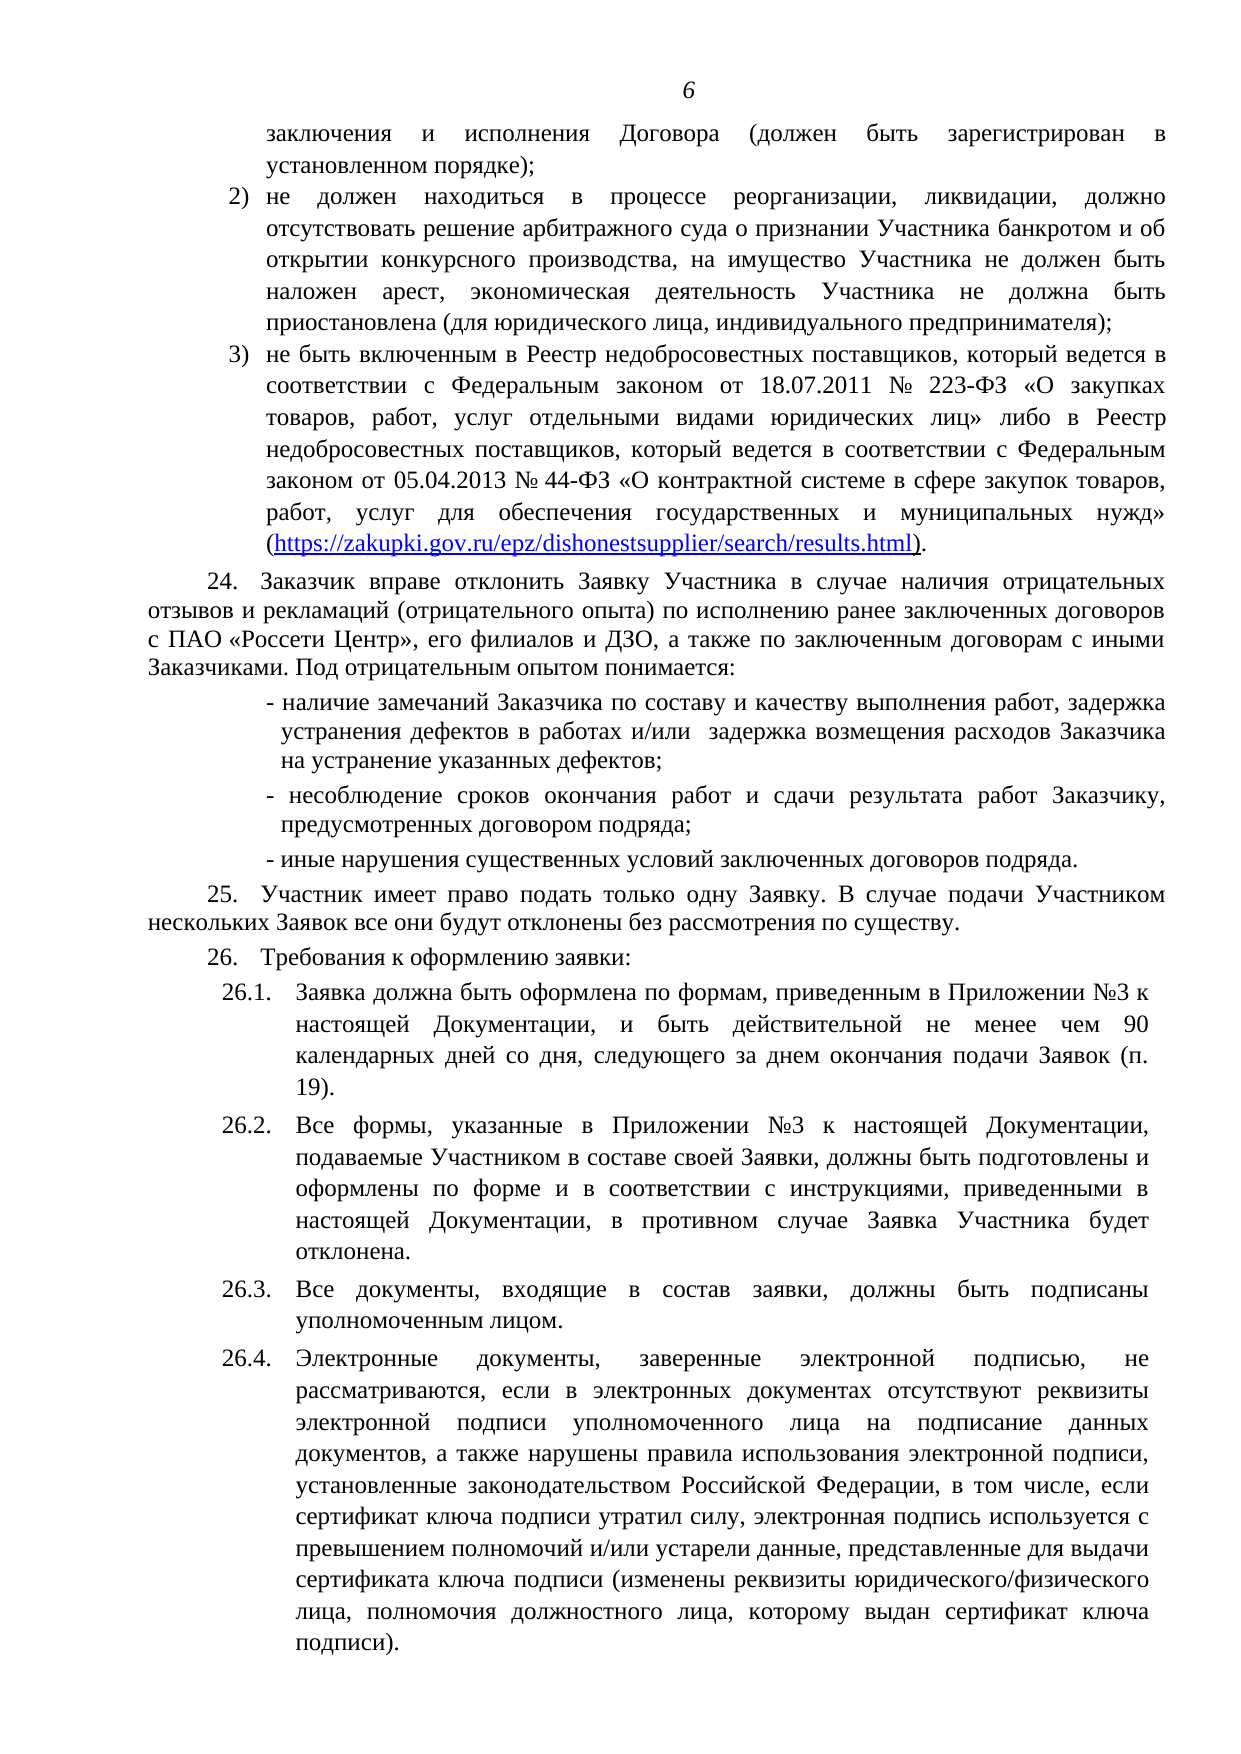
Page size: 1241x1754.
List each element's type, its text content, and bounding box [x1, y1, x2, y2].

text - иные нарушения существенных условий заключенных договоров подряда. [266, 844, 1166, 872]
list Заявка должна быть оформлена по формам, приведенным в Приложении №3 к настоящей Документации, и быть действительной не менее чем 90 календарных дней со дня, следующего за днем окончания подачи Заявок (п. 19). [222, 977, 1150, 1101]
text - несоблюдение сроков окончания работ и сдачи результата работ Заказчику, предусмотренных договором подряда; [266, 780, 1166, 837]
list Заказчик вправе отклонить Заявку Участника в случае наличия отрицательных отзывов и рекламаций (отрицательного опыта) по исполнению ранее заключенных договоров с ПАО «Россети Центр», его филиалов и ДЗО, а также по заключенным договорам с иными Заказчиками. Под отрицательным опытом понимается: [148, 566, 1166, 681]
text - наличие замечаний Заказчика по составу и качеству выполнения работ, задержка устранения дефектов в работах и/или задержка возмещения расходов Заказчика на устранение указанных дефектов; [266, 687, 1166, 774]
list Требования к оформлению заявки: [148, 942, 1166, 971]
list Все документы, входящие в состав заявки, должны быть подписаны уполномоченным лицом. [222, 1274, 1150, 1334]
list не быть включенным в Реестр недобросовестных поставщиков, который ведется в соответствии с Федеральным законом от 18.07.2011 № 223-ФЗ «О закупках товаров, работ, услуг отдельными видами юридических лиц» либо в Реестр недобросовестных поставщиков, который ведется в соответствии с Федеральным законом от 05.04.2013 № 44-ФЗ «О контрактной системе в сфере закупок товаров, работ, услуг для обеспечения государственных и муниципальных нужд» (https://zakupki.gov.ru/epz/dishonestsupplier/search/results.html). [228, 339, 1166, 557]
list не должен находиться в процессе реорганизации, ликвидации, должно отсутствовать решение арбитражного суда о признании Участника банкротом и об открытии конкурсного производства, на имущество Участника не должен быть наложен арест, экономическая деятельность Участника не должна быть приостановлена (для юридического лица, индивидуального предпринимателя); [228, 181, 1166, 336]
list Участник имеет право подать только одну Заявку. В случае подачи Участником нескольких Заявок все они будут отклонены без рассмотрения по существу. [148, 879, 1166, 936]
list Все формы, указанные в Приложении №3 к настоящей Документации, подаваемые Участником в составе своей Заявки, должны быть подготовлены и оформлены по форме и в соответствии с инструкциями, приведенными в настоящей Документации, в противном случае Заявка Участника будет отклонена. [222, 1110, 1150, 1265]
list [228, 118, 1166, 178]
list Электронные документы, заверенные электронной подписью, не рассматриваются, если в электронных документах отсутствуют реквизиты электронной подписи уполномоченного лица на подписание данных документов, а также нарушены правила использования электронной подписи, установленные законодательством Российской Федерации, в том числе, если сертификат ключа подписи утратил силу, электронная подпись используется с превышением полномочий и/или устарели данные, представленные для выдачи сертификата ключа подписи (изменены реквизиты юридического/физического лица, полномочия должностного лица, которому выдан сертификат ключа подписи). [222, 1343, 1150, 1656]
